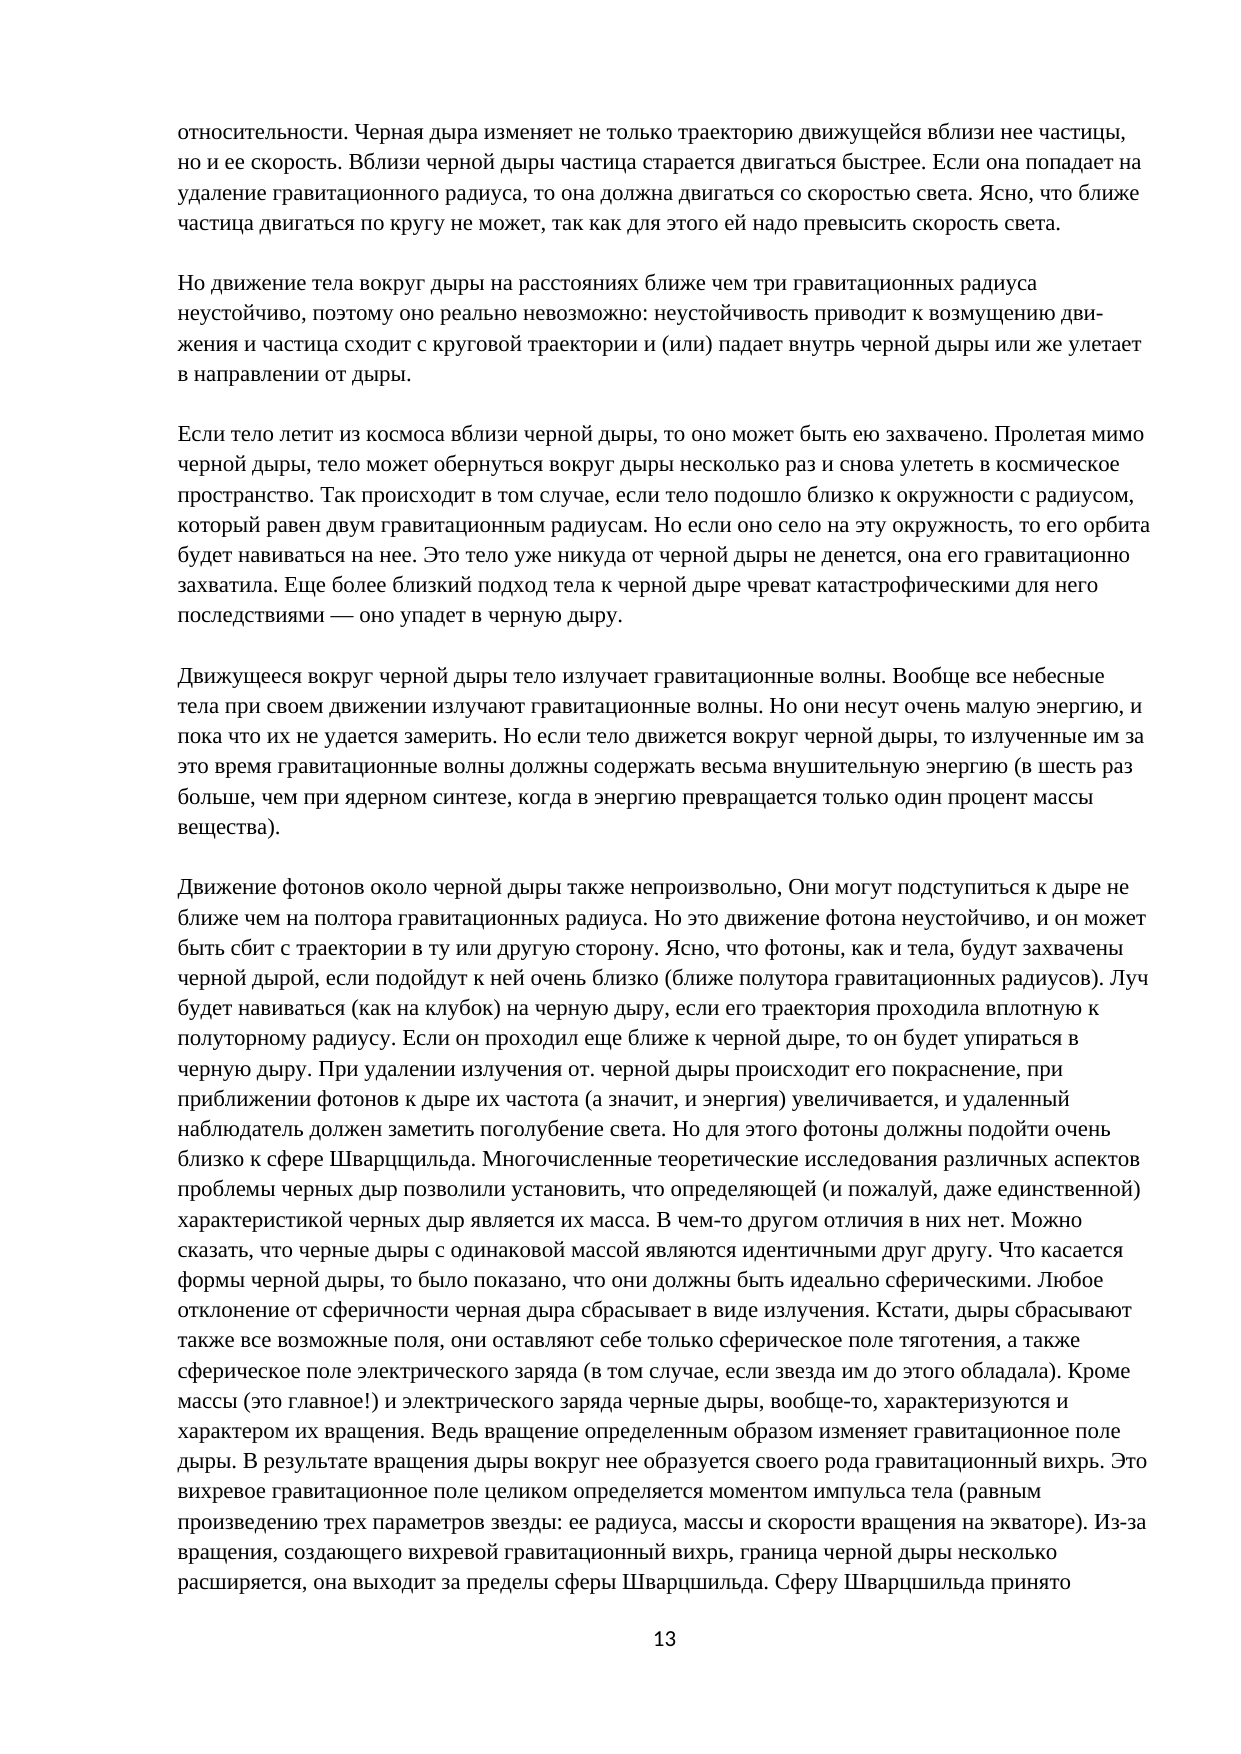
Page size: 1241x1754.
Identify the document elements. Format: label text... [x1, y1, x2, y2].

text Движущееся вокруг черной дыры тело излучает гравитационные волны. Вообще все небесные тела при своем движении излучают гравитационные волны. Но они несут очень малую энергию, и пока что их не удается замерить. Но если тело движется вокруг черной дыры, то излученные им за это время гравитационные волны должны содержать весьма внушительную энергию (в шесть раз больше, чем при ядерном синтезе, когда в энергию превращается только один процент массы вещества). [177, 662, 1152, 839]
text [177, 118, 1152, 235]
text Если тело летит из космоса вблизи черной дыры, то оно может быть ею захвачено. Пролетая мимо черной дыры, тело может обернуться вокруг дыры несколько раз и снова улететь в космическое пространство. Так происходит в том случае, если тело подошло близко к окружности с радиусом, который равен двум гравитационным радиусам. Но если оно село на эту окружность, то его орбита будет навиваться на нее. Это тело уже никуда от черной дыры не денется, она его гравитационно захватила. Еще более близкий подход тела к черной дыре чреват катастрофическими для него последствиями — оно упадет в черную дыру. [177, 420, 1152, 628]
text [177, 873, 1152, 1594]
text Но движение тела вокруг дыры на расстояниях ближе чем три гравитационных радиуса неустойчиво, поэтому оно реально невозможно: неустойчивость приводит к возмущению дви-жения и частица сходит с круговой траектории и (или) падает внутрь черной дыры или же улетает в направлении от дыры. [177, 269, 1152, 386]
